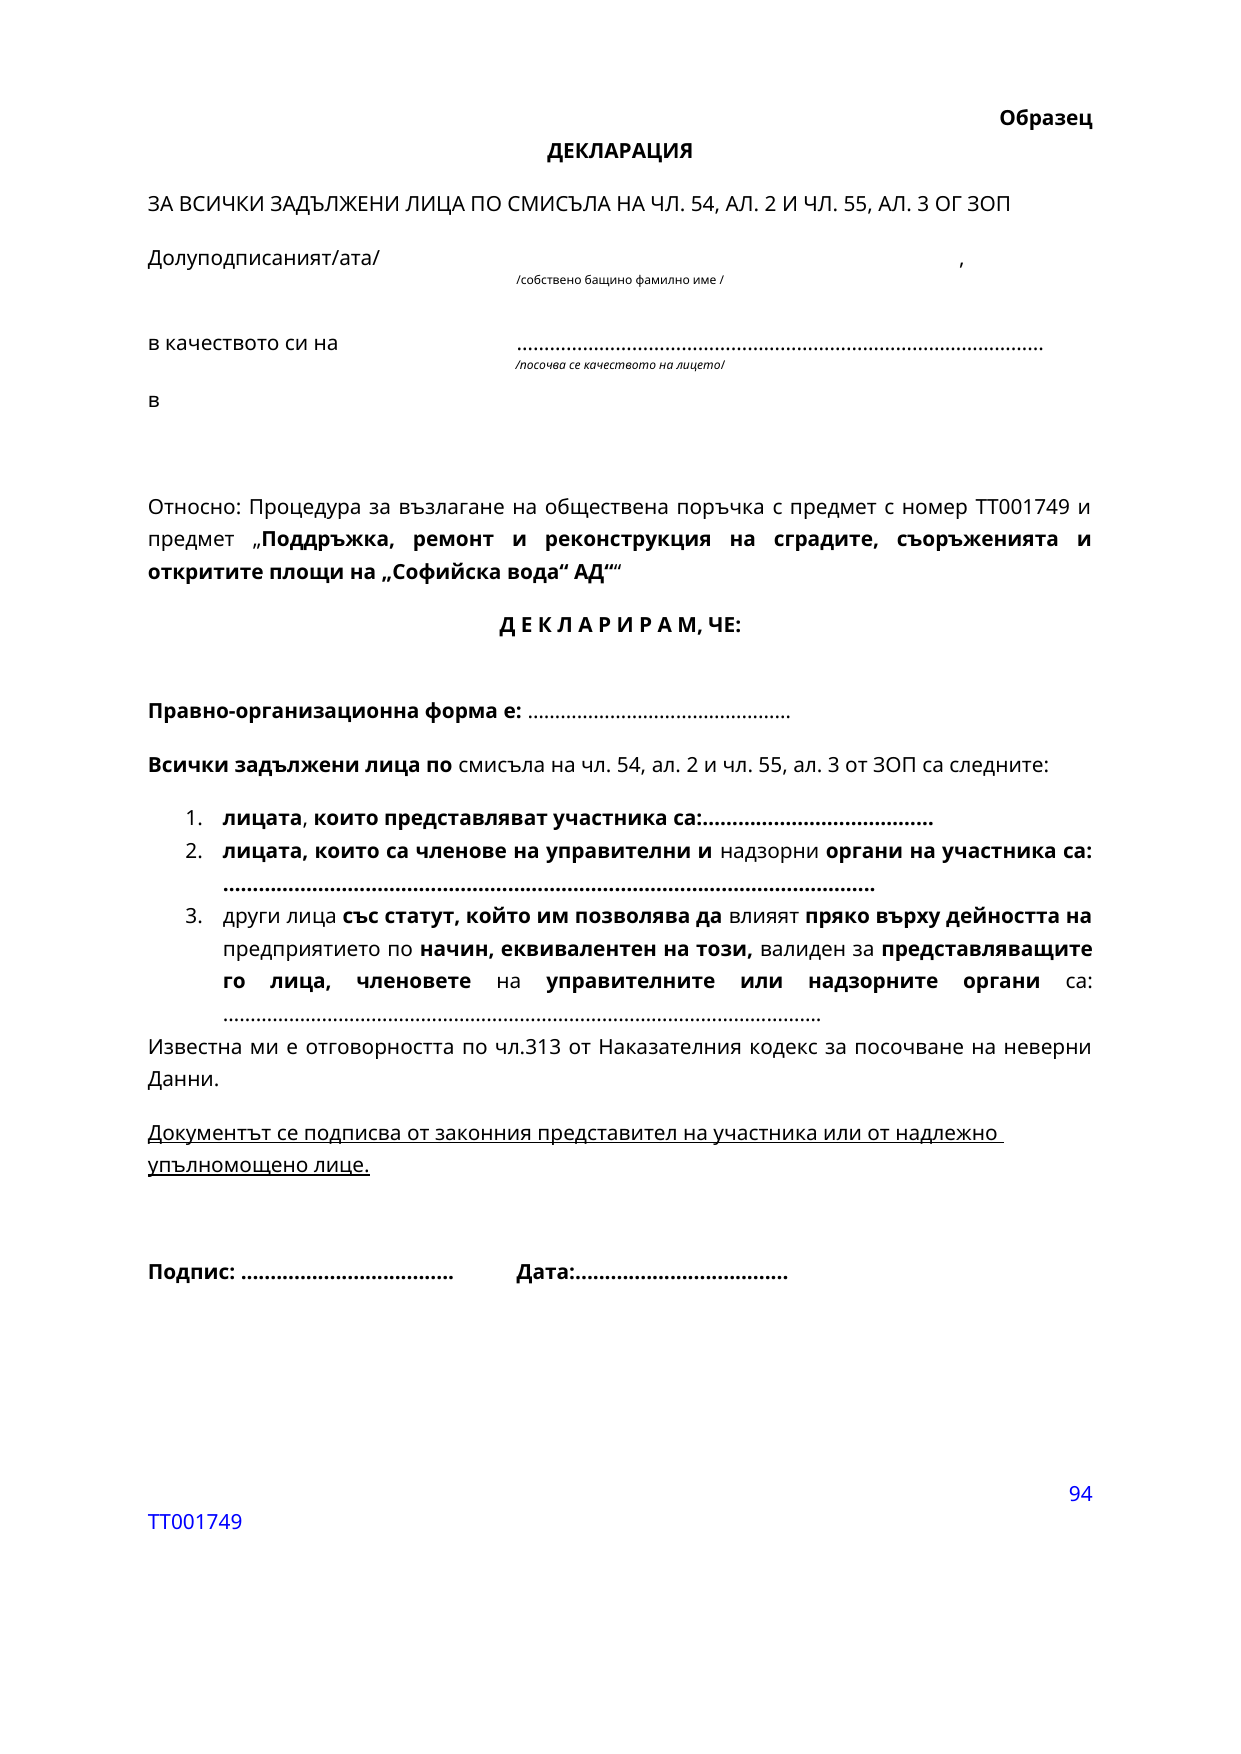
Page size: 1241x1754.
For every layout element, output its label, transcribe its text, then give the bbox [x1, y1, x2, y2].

text Д Е К Л А Р И Р А М, ЧЕ: [148, 611, 1092, 639]
text в [148, 385, 1092, 413]
text Относно: Процедура за възлагане на обществена поръчка с предмет с номер ТТ001749 и предмет „Поддръжка, ремонт и реконструкция на сградите, съоръженията и откритите площи на „Софийска вода“ АД““ [148, 492, 1092, 586]
list лицата, които представляват участника са:………………………………… [185, 803, 1092, 832]
text в качеството си на …………………………………………………………………………………... [148, 328, 1092, 357]
text Образец [148, 103, 1092, 132]
text Документът се подписва от законния представител на участника или от надлежно упълномощено лице. [148, 1118, 1092, 1179]
list лицата, които са членове на управителни и надзорни органи на участника са:……………………………………………………………………………………………….. [185, 836, 1092, 897]
list други лица със статут, който им позволява да влияят пряко върху дейността на предприятието по начин, еквивалентен на този, валиден за представляващите го лица, членовете на управителните или надзорните органи са: ………………………………………………………………………………………………. [185, 901, 1092, 1028]
text Известна ми е отговорността по чл.313 от Наказателния кодекс за посочване на неверни Данни. [148, 1032, 1092, 1093]
text ДЕКЛАРАЦИЯ [148, 136, 1092, 164]
text ЗА ВСИЧКИ ЗАДЪЛЖЕНИ ЛИЦА ПО СМИСЪЛА НА ЧЛ. 54, АЛ. 2 И ЧЛ. 55, АЛ. 3 ОГ ЗОП [148, 189, 1092, 218]
text Правно-организационна форма е: ………………………………………… [148, 697, 1092, 725]
text /посочва се качеството на лицето/ [148, 357, 1092, 385]
text /собствено бащино фамилно име / [148, 271, 1092, 300]
text Долуподписаният/ата/ , [148, 243, 1092, 271]
text Всички задължени лица по смисъла на чл. 54, ал. 2 и чл. 55, ал. 3 от ЗОП са следните: [148, 750, 1092, 778]
text Подпис: .................................... Дата:.................................... [148, 1257, 1092, 1286]
